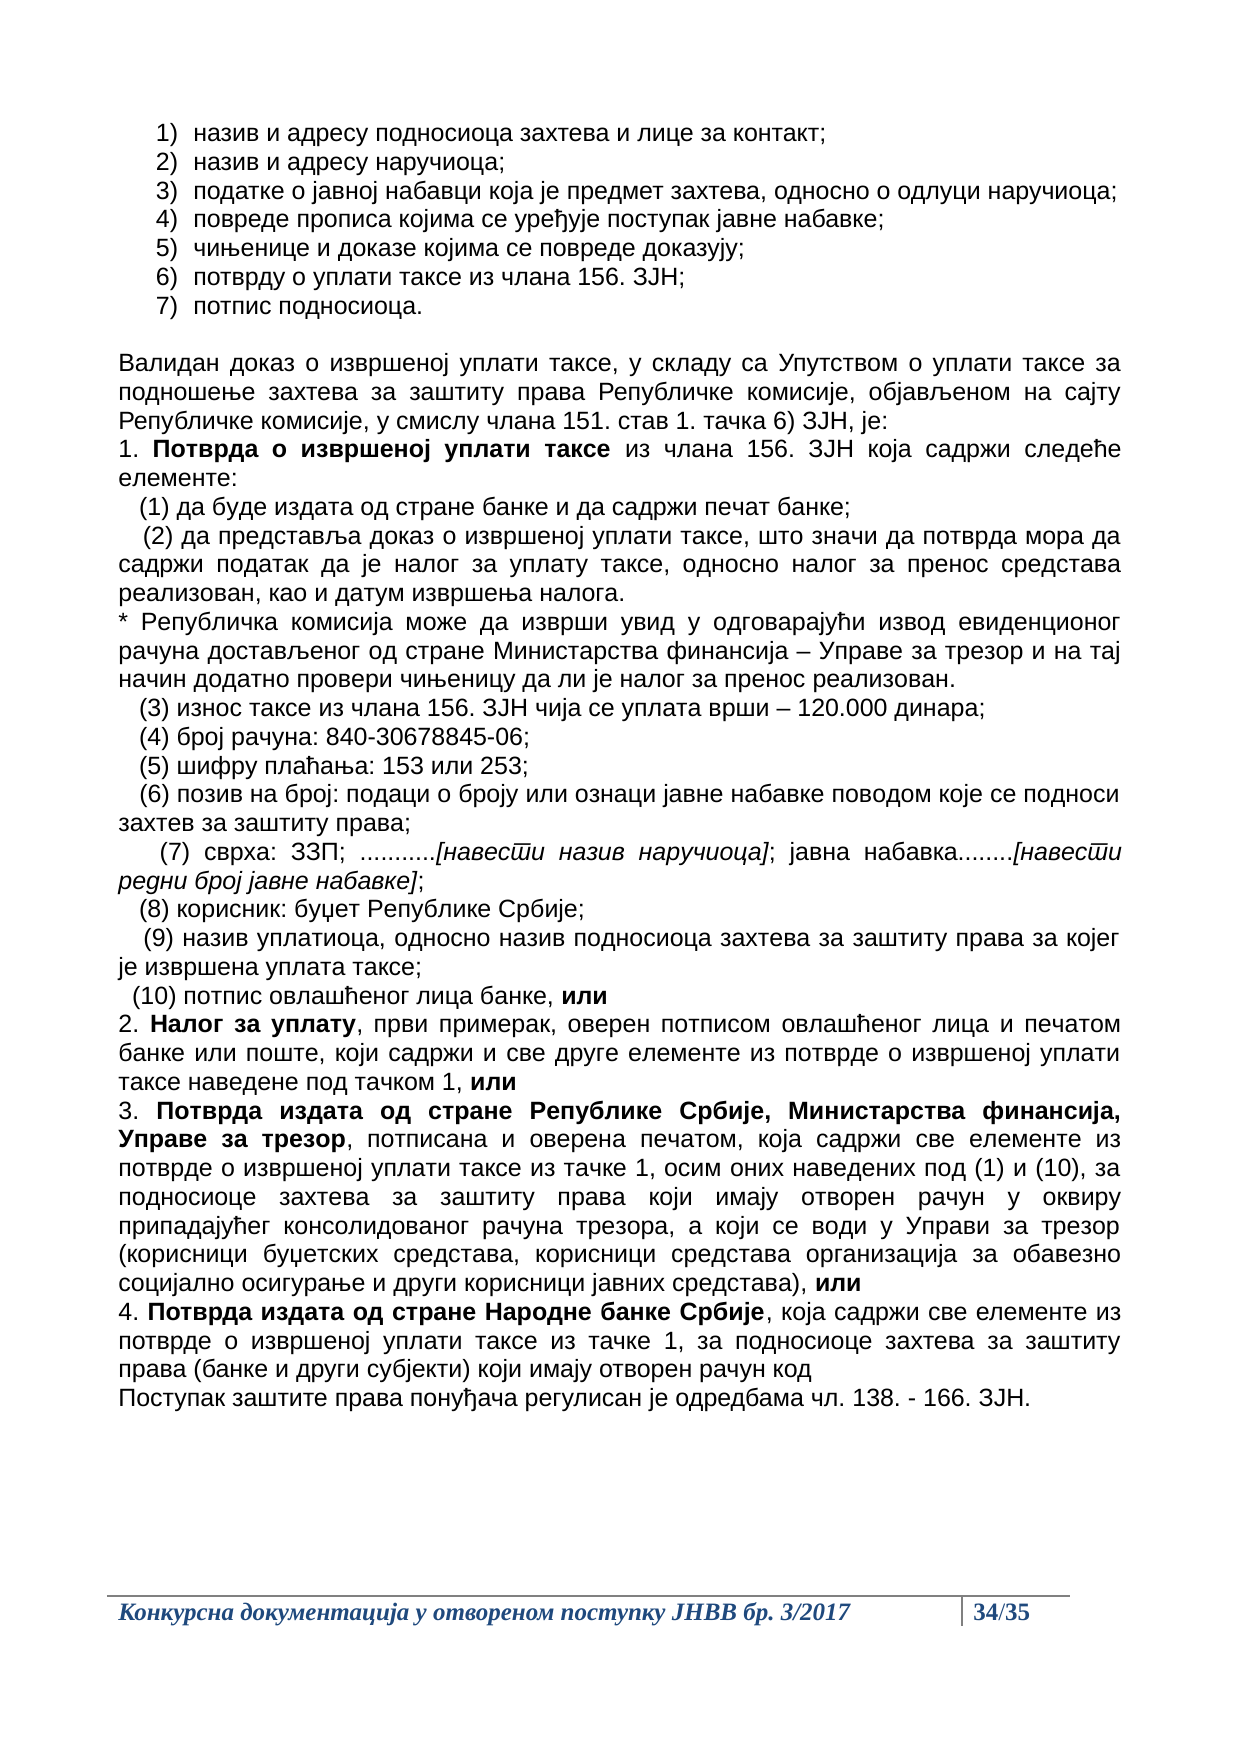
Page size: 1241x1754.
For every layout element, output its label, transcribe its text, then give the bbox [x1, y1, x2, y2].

text * Републичка комисија може да изврши увид у одговарајући извод евиденционог рачуна достављеног од стране Министарства финансија – Управе за трезор и на тај начин додатно провери чињеницу да ли је налог за пренос реализован. [118, 607, 1122, 693]
text 1. Потврда о извршеној уплати таксе из члана 156. ЗЈН која садржи следеће елементе: [118, 434, 1122, 492]
list потврду о уплати таксе из члана 156. ЗЈН; [156, 262, 1122, 291]
text 3. Потврда издата од стране Републике Србије, Министарства финансија, Управе за трезор, потписана и оверена печатом, која садржи све елементе из потврде о извршеној уплати таксе из тачке 1, осим оних наведених под (1) и (10), за подносиоце захтева за заштиту права који имају отворен рачун у оквиру припадајућег консолидованог рачуна трезора, а који се води у Управи за трезор (корисници буџетских средстава, корисници средстава организација за обавезно социјално осигурање и други корисници јавних средстава), или [118, 1096, 1122, 1297]
text (3) износ таксе из члана 156. ЗЈН чија се уплата врши – 120.000 динара; [118, 693, 1122, 722]
text (10) потпис овлашћеног лица банке, или [118, 981, 1122, 1009]
text Валидан доказ о извршеној уплати таксе, у складу са Упутством о уплати таксе за подношење захтева за заштиту права Републичке комисије, објављеном на сајту Републичке комисије, у смислу члана 151. став 1. тачка 6) ЗЈН, је: [118, 348, 1122, 434]
text Поступак заштите права понуђача регулисан је одредбама чл. 138. - 166. ЗЈН. [118, 1383, 1122, 1412]
text (4) број рачуна: 840-30678845-06; [118, 722, 1122, 751]
list податке о јавној набавци која је предмет захтева, односно о одлуци наручиоца; [156, 176, 1122, 204]
text (1) да буде издата од стране банке и да садржи печат банке; [118, 492, 1122, 521]
list потпис подносиоца. [156, 291, 1122, 319]
text (9) назив уплатиоца, односно назив подносиоца захтева за заштиту права за којег је извршена уплата таксе; [118, 923, 1122, 981]
text (8) корисник: буџет Републике Србије; [118, 894, 1122, 923]
list назив и адресу подносиоца захтева и лице за контакт; [156, 118, 1122, 147]
list чињенице и доказе којима се повреде доказују; [156, 233, 1122, 262]
list назив и адресу наручиоца; [156, 147, 1122, 176]
text 4. Потврда издата од стране Народне банке Србије, која садржи све елементе из потврде о извршеној уплати таксе из тачке 1, за подносиоце захтева за заштиту права (банке и други субјекти) који имају отворен рачун код [118, 1297, 1122, 1383]
list повреде прописа којима се уређује поступак јавне набавке; [156, 204, 1122, 233]
text (6) позив на број: подаци о броју или ознаци јавне набавке поводом које се подноси захтев за заштиту права; [118, 779, 1122, 837]
text (7) сврха: ЗЗП; ...........[навести назив наручиоца]; јавна набавка........[навести редни број јавне набавкe]; [118, 837, 1122, 894]
text (5) шифру плаћања: 153 или 253; [118, 751, 1122, 779]
text 2. Налог за уплату, први примерак, оверен потписом овлашћеног лица и печатом банке или поште, који садржи и све друге елементе из потврде о извршеној уплати таксе наведене под тачком 1, или [118, 1009, 1122, 1096]
text (2) да представља доказ о извршеној уплати таксе, што значи да потврда мора да садржи податак да је налог за уплату таксе, односно налог за пренос средстава реализован, као и датум извршења налога. [118, 521, 1122, 607]
